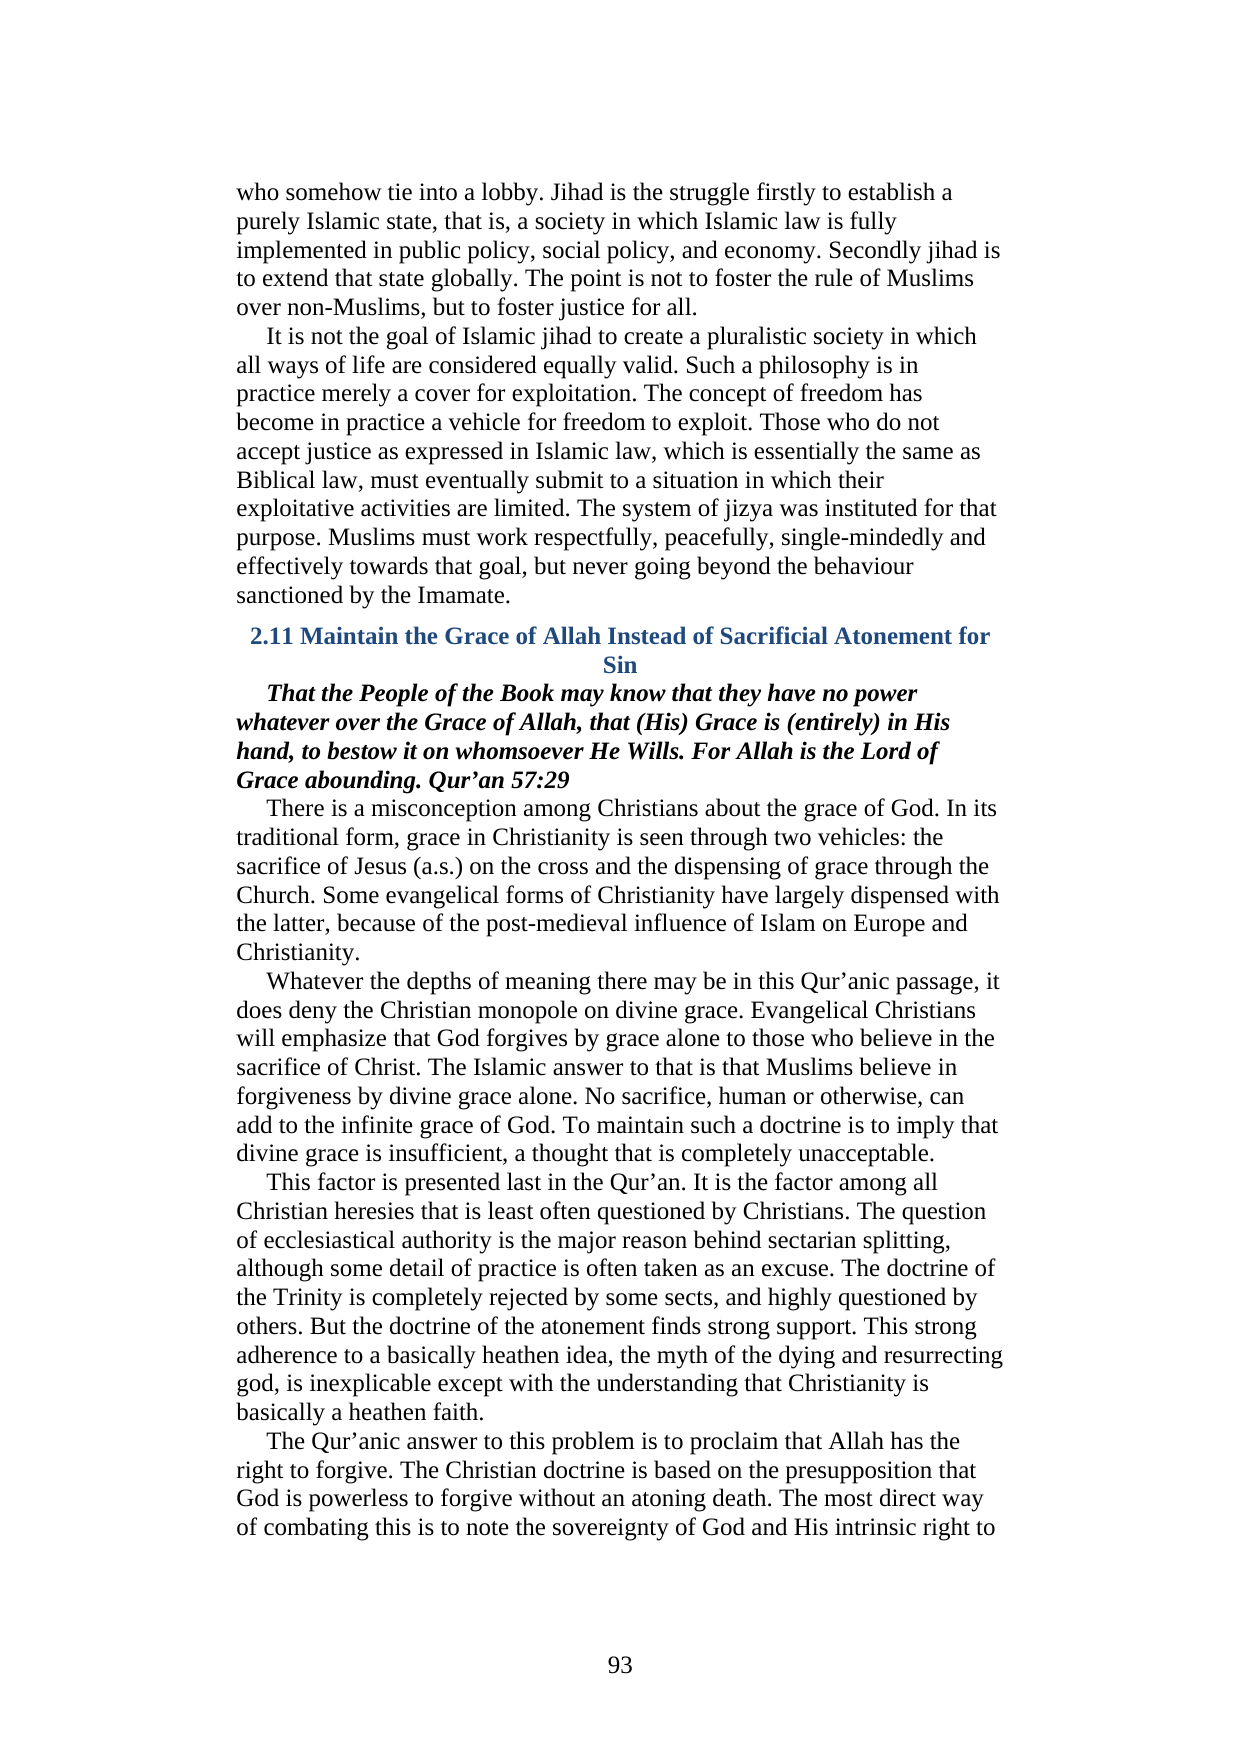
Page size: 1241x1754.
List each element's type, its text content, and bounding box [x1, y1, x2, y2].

text There is a misconception among Christians about the grace of God. In its traditional form, grace in Christianity is seen through two vehicles: the sacrifice of Jesus (a.s.) on the cross and the dispensing of grace through the Church. Some evangelical forms of Christianity have largely dispensed with the latter, because of the post-medieval influence of Islam on Europe and Christianity. [236, 793, 1004, 966]
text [236, 177, 1004, 321]
text This factor is presented last in the Qur’an. It is the factor among all Christian heresies that is least often questioned by Christians. The question of ecclesiastical authority is the major reason behind sectarian splitting, although some detail of practice is often taken as an excuse. The doctrine of the Trinity is completely rejected by some sects, and highly questioned by others. But the doctrine of the atonement finds strong support. This strong adherence to a basically heathen idea, the myth of the dying and resurrecting god, is inexplicable except with the understanding that Christianity is basically a heathen faith. [236, 1167, 1004, 1426]
subtitle 2.11 Maintain the Grace of Allah Instead of Sacrificial Atonement for Sin [236, 621, 1004, 678]
text Whatever the depths of meaning there may be in this Qur’anic passage, it does deny the Christian monopole on divine grace. Evangelical Christians will emphasize that God forgives by grace alone to those who believe in the sacrifice of Christ. The Islamic answer to that is that Muslims believe in forgiveness by divine grace alone. No sacrifice, human or otherwise, can add to the infinite grace of God. To maintain such a doctrine is to imply that divine grace is insufficient, a thought that is completely unacceptable. [236, 966, 1004, 1167]
text It is not the goal of Islamic jihad to create a pluralistic society in which all ways of life are considered equally valid. Such a philosophy is in practice merely a cover for exploitation. The concept of freedom has become in practice a vehicle for freedom to exploit. Those who do not accept justice as expressed in Islamic law, which is essentially the same as Biblical law, must eventually submit to a situation in which their exploitative activities are limited. The system of jizya was instituted for that purpose. Muslims must work respectfully, peacefully, single-mindedly and effectively towards that goal, but never going beyond the behaviour sanctioned by the Imamate. [236, 321, 1004, 608]
text That the People of the Book may know that they have no power whatever over the Grace of Allah, that (His) Grace is (entirely) in His hand, to bestow it on whomsoever He Wills. For Allah is the Lord of Grace abounding. Qur’an 57:29 [236, 678, 1004, 793]
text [236, 1426, 1004, 1541]
